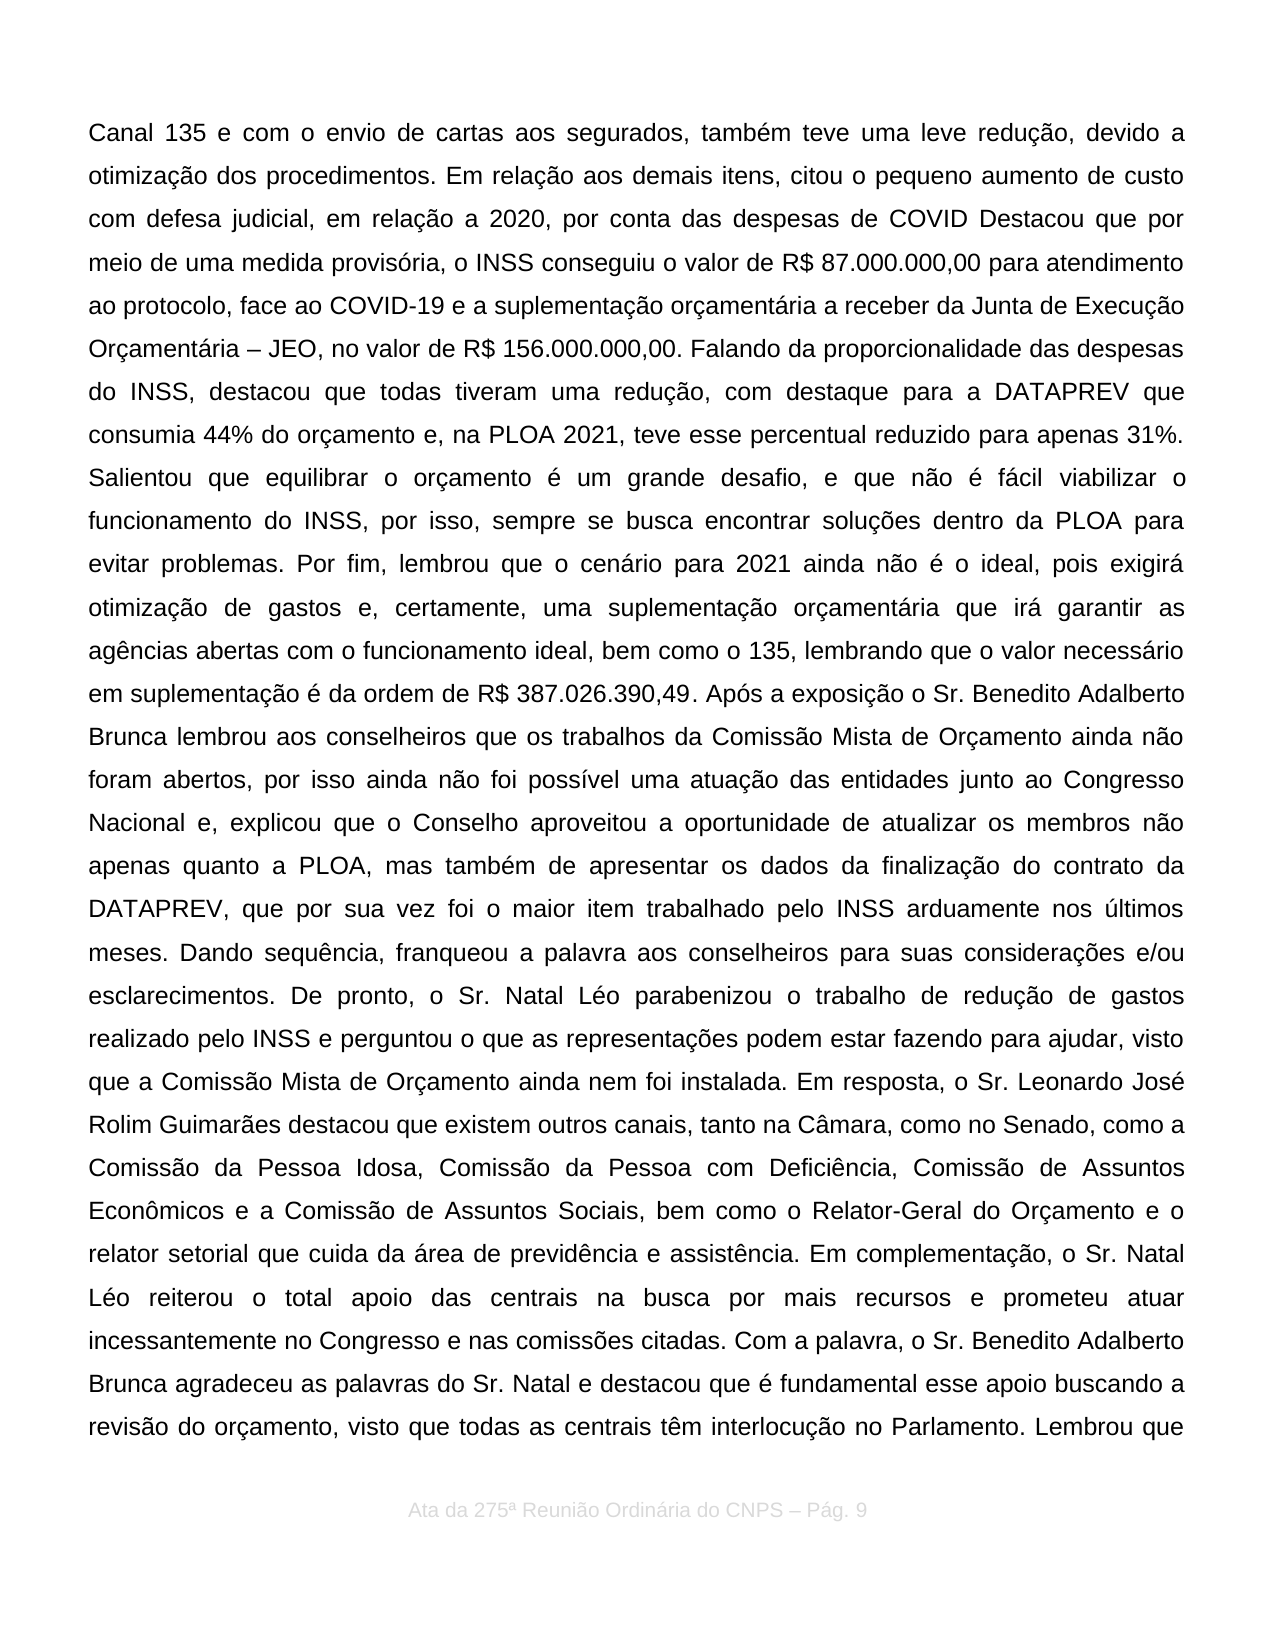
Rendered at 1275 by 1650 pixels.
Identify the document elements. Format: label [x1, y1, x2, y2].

text [87, 118, 1186, 1441]
